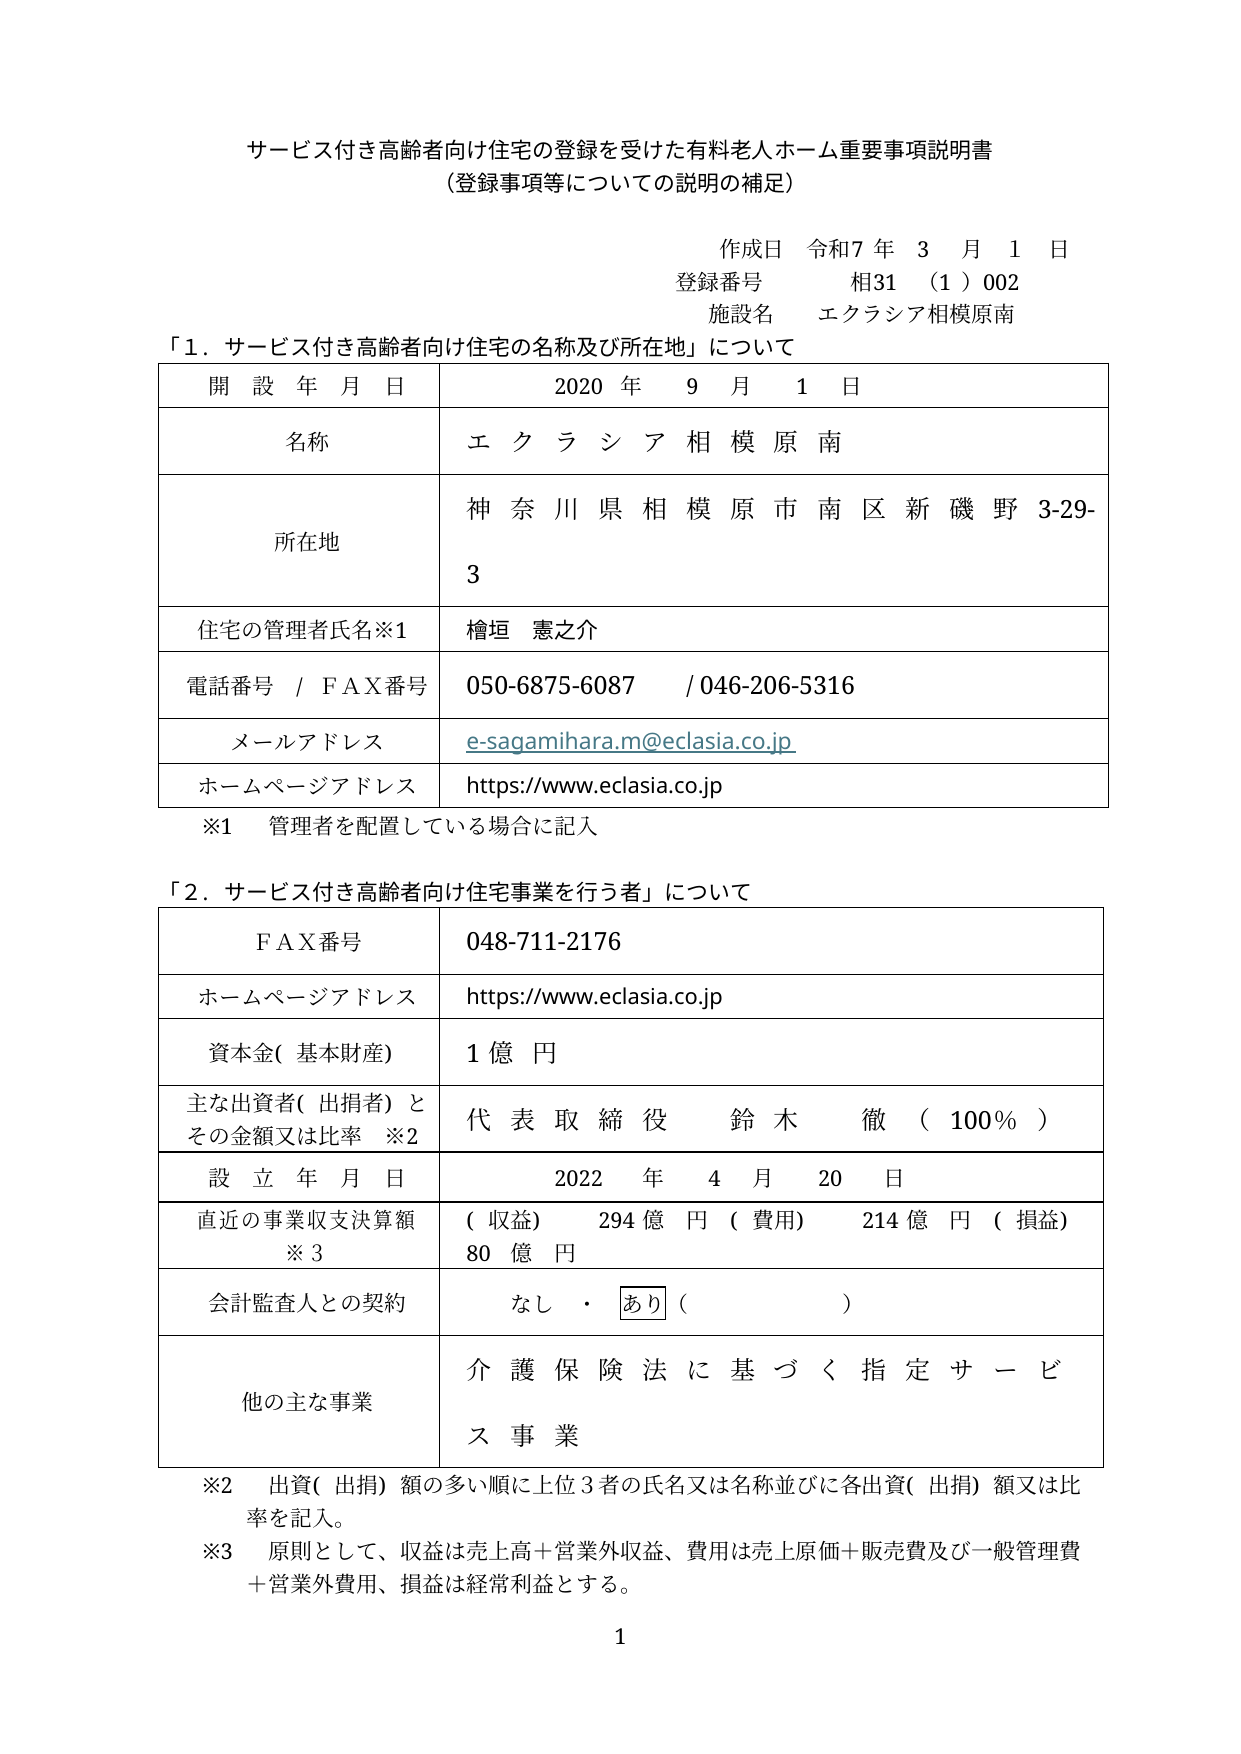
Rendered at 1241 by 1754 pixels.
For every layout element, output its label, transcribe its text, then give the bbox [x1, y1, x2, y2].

table_cell 直近の事業収支決算額 ※３ [159, 1203, 439, 1268]
table_cell なし ・ あり（ ） [440, 1269, 1103, 1335]
table_cell 住宅の管理者氏名※1 [159, 607, 439, 651]
text ※2 出資(出捐)額の多い順に上位３者の氏名又は名称並びに各出資(出捐)額又は比率を記入。 [181, 1468, 1082, 1534]
table_cell 名称 [159, 408, 439, 474]
table_cell 電話番号 / ＦＡＸ番号 [159, 652, 439, 718]
table_cell https://www.eclasia.co.jp [440, 975, 1103, 1018]
table_cell 介護保険法に基づく指定サービス事業 [440, 1336, 1103, 1467]
table_cell e-sagamihara.m@eclasia.co.jp [440, 719, 1108, 762]
table_cell https://www.eclasia.co.jp [440, 764, 1108, 807]
table_cell (収益) 294億 円 (費用) 214億 円 (損益) 80億 円 [440, 1203, 1103, 1268]
table_header 048-711-2176 [440, 908, 1103, 973]
text サービス付き高齢者向け住宅の登録を受けた有料老人ホーム重要事項説明書 [158, 133, 1082, 166]
table_cell 050-6875-6087 / 046-206-5316 [440, 652, 1108, 718]
text ※1 管理者を配置している場合に記入 [158, 808, 1082, 841]
table_cell エクラシア相模原南 [440, 408, 1108, 474]
table_cell 檜垣 憲之介 [440, 607, 1108, 651]
text ※3 原則として、収益は売上高＋営業外収益、費用は売上原価＋販売費及び一般管理費＋営業外費用、損益は経常利益とする。 [181, 1534, 1082, 1599]
text （登録事項等についての説明の補足） [158, 166, 1082, 198]
text 作成日 令和7年 3 月 １ 日 [158, 231, 1082, 264]
text 登録番号 相31（1）002 [158, 264, 1082, 297]
table_cell ホームページアドレス [159, 764, 439, 807]
table_cell メールアドレス [159, 719, 439, 762]
text 「１.サービス付き高齢者向け住宅の名称及び所在地」について [158, 330, 1082, 362]
table_cell 他の主な事業 [159, 1336, 439, 1467]
table_cell ホームページアドレス [159, 975, 439, 1018]
table_cell 神奈川県相模原市南区新磯野3-29-3 [440, 475, 1108, 606]
text 「２.サービス付き高齢者向け住宅事業を行う者」について [158, 874, 1082, 907]
table_header 開 設 年 月 日 [159, 364, 439, 407]
table_cell 設 立 年 月 日 [159, 1153, 439, 1201]
table_cell 所在地 [159, 475, 439, 606]
table_header ＦＡＸ番号 [159, 908, 439, 973]
table_header 2020年 9 月 1 日 [440, 364, 1108, 407]
table_cell 2022 年 4 月 20 日 [440, 1153, 1103, 1201]
text 施設名 エクラシア相模原南 [158, 297, 1082, 330]
table_cell 会計監査人との契約 [159, 1269, 439, 1335]
table_cell 資本金(基本財産) [159, 1019, 439, 1085]
table_cell 1億円 [440, 1019, 1103, 1085]
table_cell 代表取締役 鈴木 徹（100％） [440, 1086, 1103, 1151]
table_cell 主な出資者(出捐者)とその金額又は比率 ※2 [159, 1086, 439, 1151]
